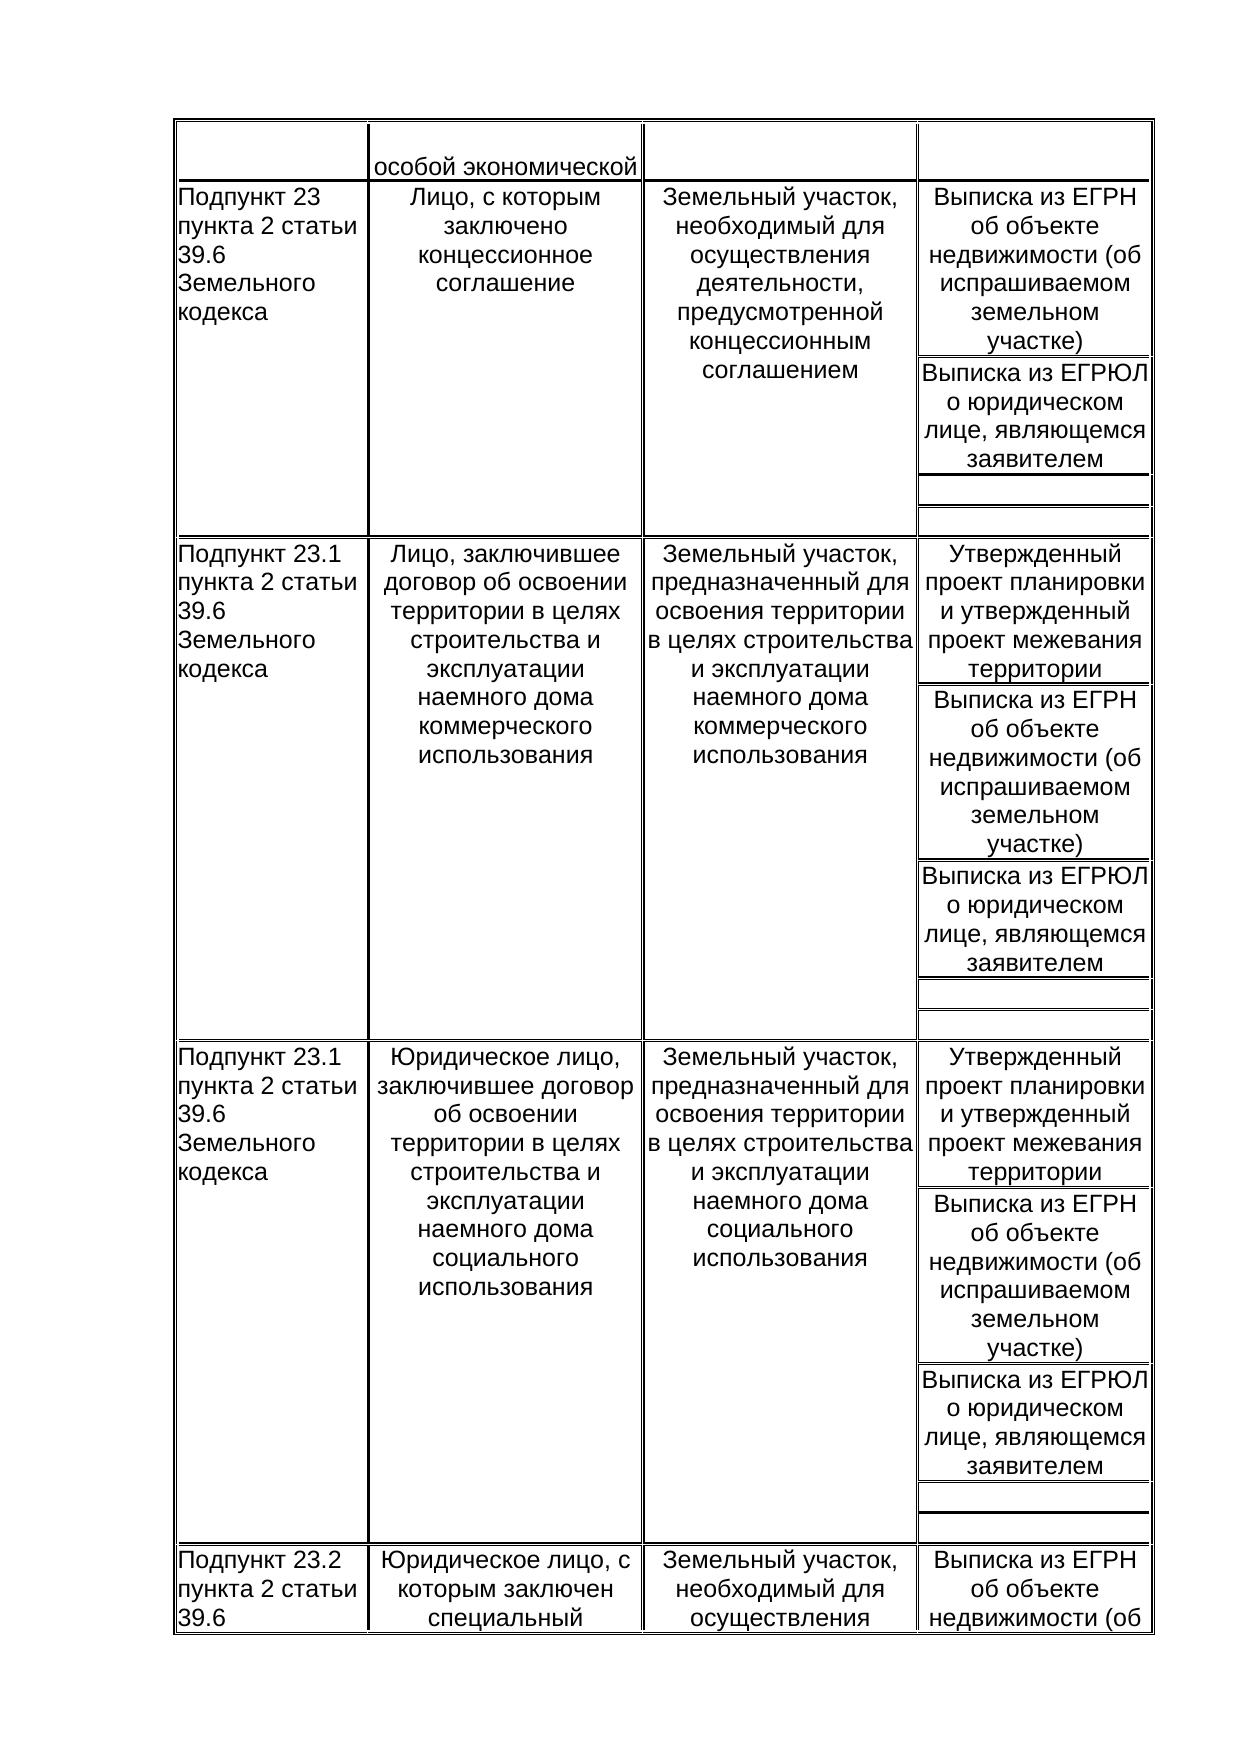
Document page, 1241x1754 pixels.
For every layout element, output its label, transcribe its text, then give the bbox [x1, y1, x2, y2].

table_cell [919, 976, 1152, 1007]
table_cell Выписка из ЕГРЮЛ о юридическом лице, являющемся заявителем [919, 1361, 1152, 1480]
table_cell [919, 504, 1152, 535]
table_cell [919, 473, 1153, 504]
table_cell Утвержденный проект планировки и утвержденный проект межевания территории [918, 1039, 1153, 1186]
table_cell Подпункт 23.1 пункта 2 статьи 39.6 Земельного кодекса [175, 1039, 368, 1542]
table_cell [918, 1480, 1153, 1511]
table_cell Утвержденный проект планировки и утвержденный проект межевания территории [919, 535, 1152, 682]
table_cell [643, 1546, 917, 1632]
table_cell [919, 1008, 1152, 1039]
table_cell Подпункт 23.1 пункта 2 статьи 39.6 Земельного кодекса [177, 535, 367, 1039]
table_cell [919, 1511, 1151, 1542]
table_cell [368, 1542, 643, 1632]
table_cell Выписка из ЕГРЮЛ о юридическом лице, являющемся заявителем [919, 858, 1152, 976]
table_cell Юридическое лицо, заключившее договор об освоении территории в целях строительства и эксплуатации наемного дома социального использования [370, 1042, 641, 1542]
table_cell Земельный участок, необходимый для осуществления деятельности, предусмотренной концессионным соглашением [645, 182, 916, 535]
table_cell Земельный участок, предназначенный для освоения территории в целях строительства и эксплуатации наемного дома социального использования [645, 1042, 916, 1542]
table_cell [918, 1542, 1152, 1632]
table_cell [919, 179, 1151, 354]
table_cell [919, 355, 1152, 473]
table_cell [177, 1542, 368, 1632]
table_cell Выписка из ЕГРН об объекте недвижимости (об испрашиваемом земельном участке) [919, 682, 1152, 858]
table_cell [918, 122, 1151, 179]
table_cell Лицо, заключившее договор об освоении территории в целях строительства и эксплуатации наемного дома коммерческого использования [370, 539, 641, 1039]
table_cell Земельный участок, предназначенный для освоения территории в целях строительства и эксплуатации наемного дома коммерческого использования [645, 539, 916, 1039]
table_cell Лицо, с которым заключено концессионное соглашение [370, 182, 641, 535]
table_cell Подпункт 23 пункта 2 статьи 39.6 Земельного кодекса [177, 179, 367, 535]
table_cell Выписка из ЕГРН об объекте недвижимости (об испрашиваемом земельном участке) [918, 1186, 1153, 1361]
